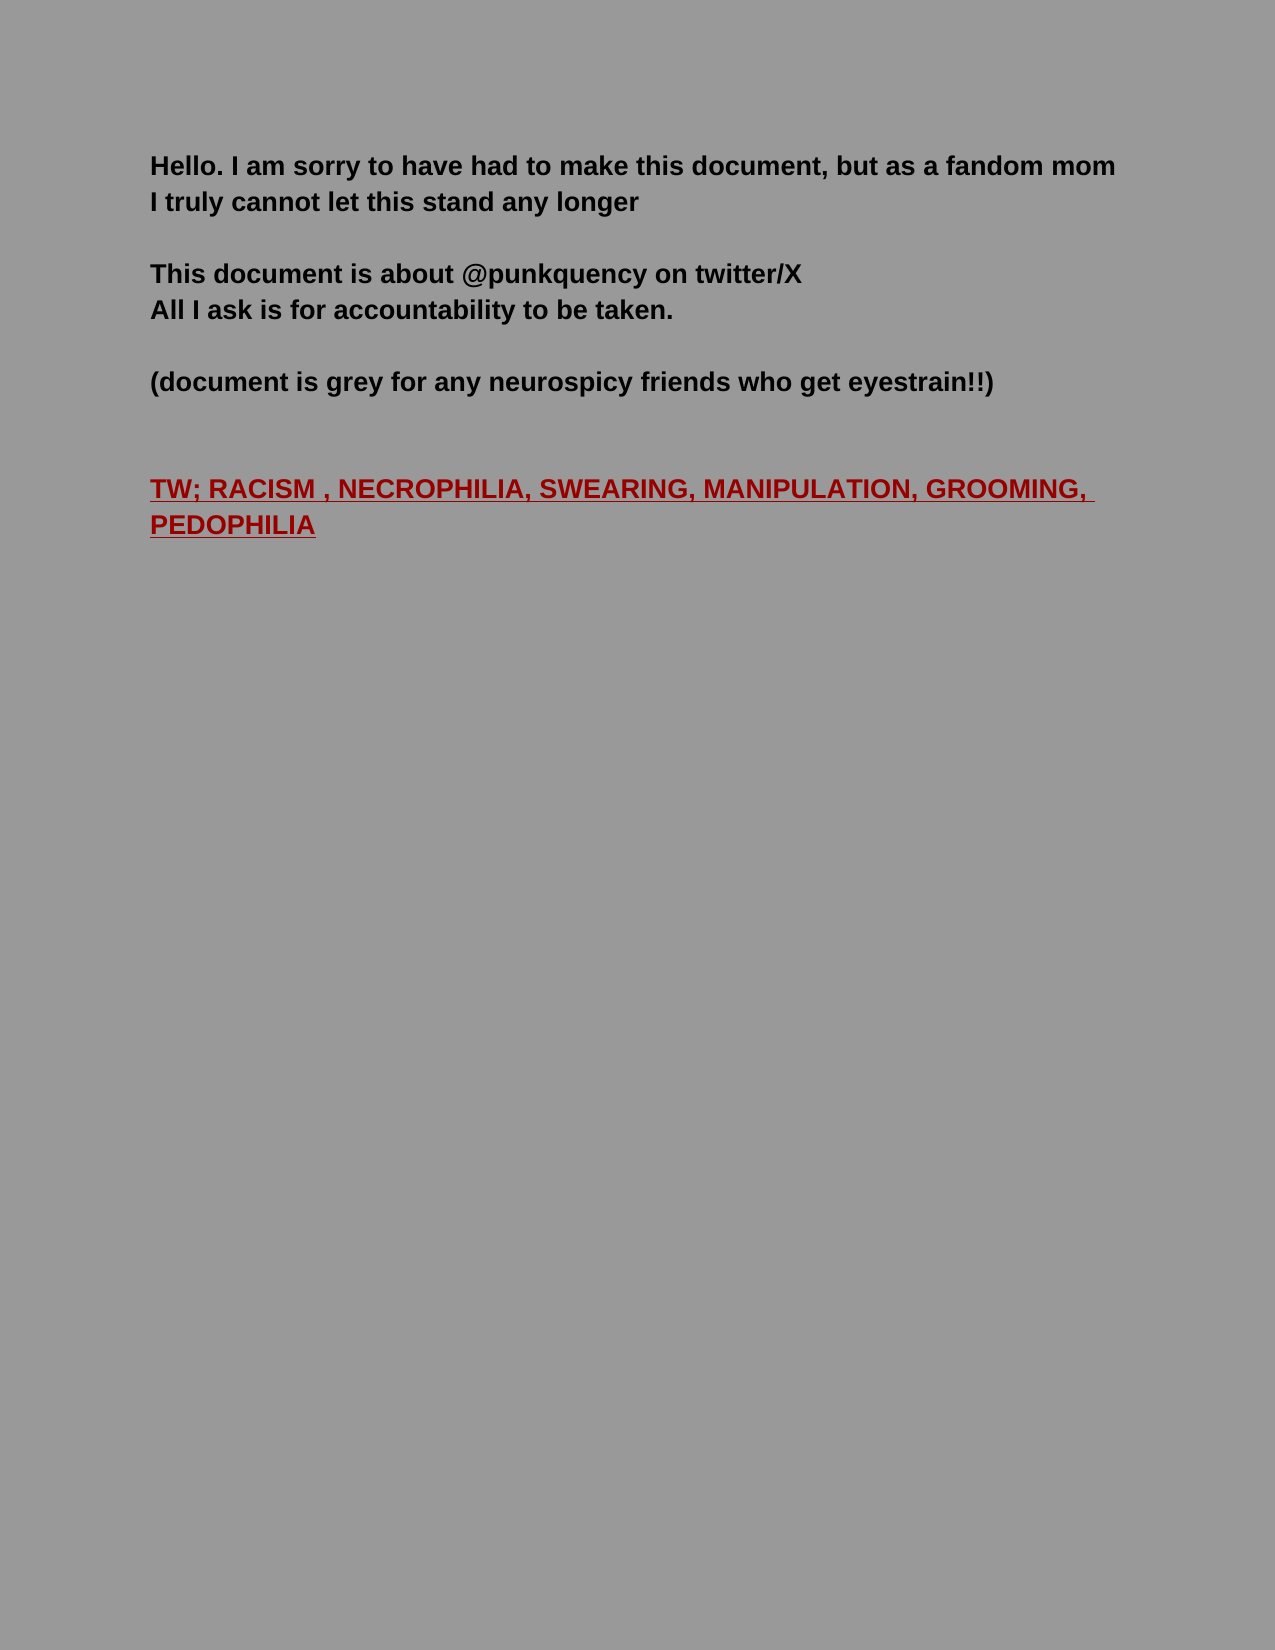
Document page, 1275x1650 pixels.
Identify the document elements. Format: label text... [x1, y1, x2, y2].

text All I ask is for accountability to be taken. [150, 294, 1125, 325]
text Hello. I am sorry to have had to make this document, but as a fandom mom I truly cannot let this stand any longer [150, 150, 1125, 217]
text This document is about @punkquency on twitter/X [150, 258, 1125, 289]
text (document is grey for any neurospicy friends who get eyestrain!!) [150, 366, 1125, 397]
text TW; RACISM , NECROPHILIA, SWEARING, MANIPULATION, GROOMING, PEDOPHILIA [150, 473, 1125, 541]
